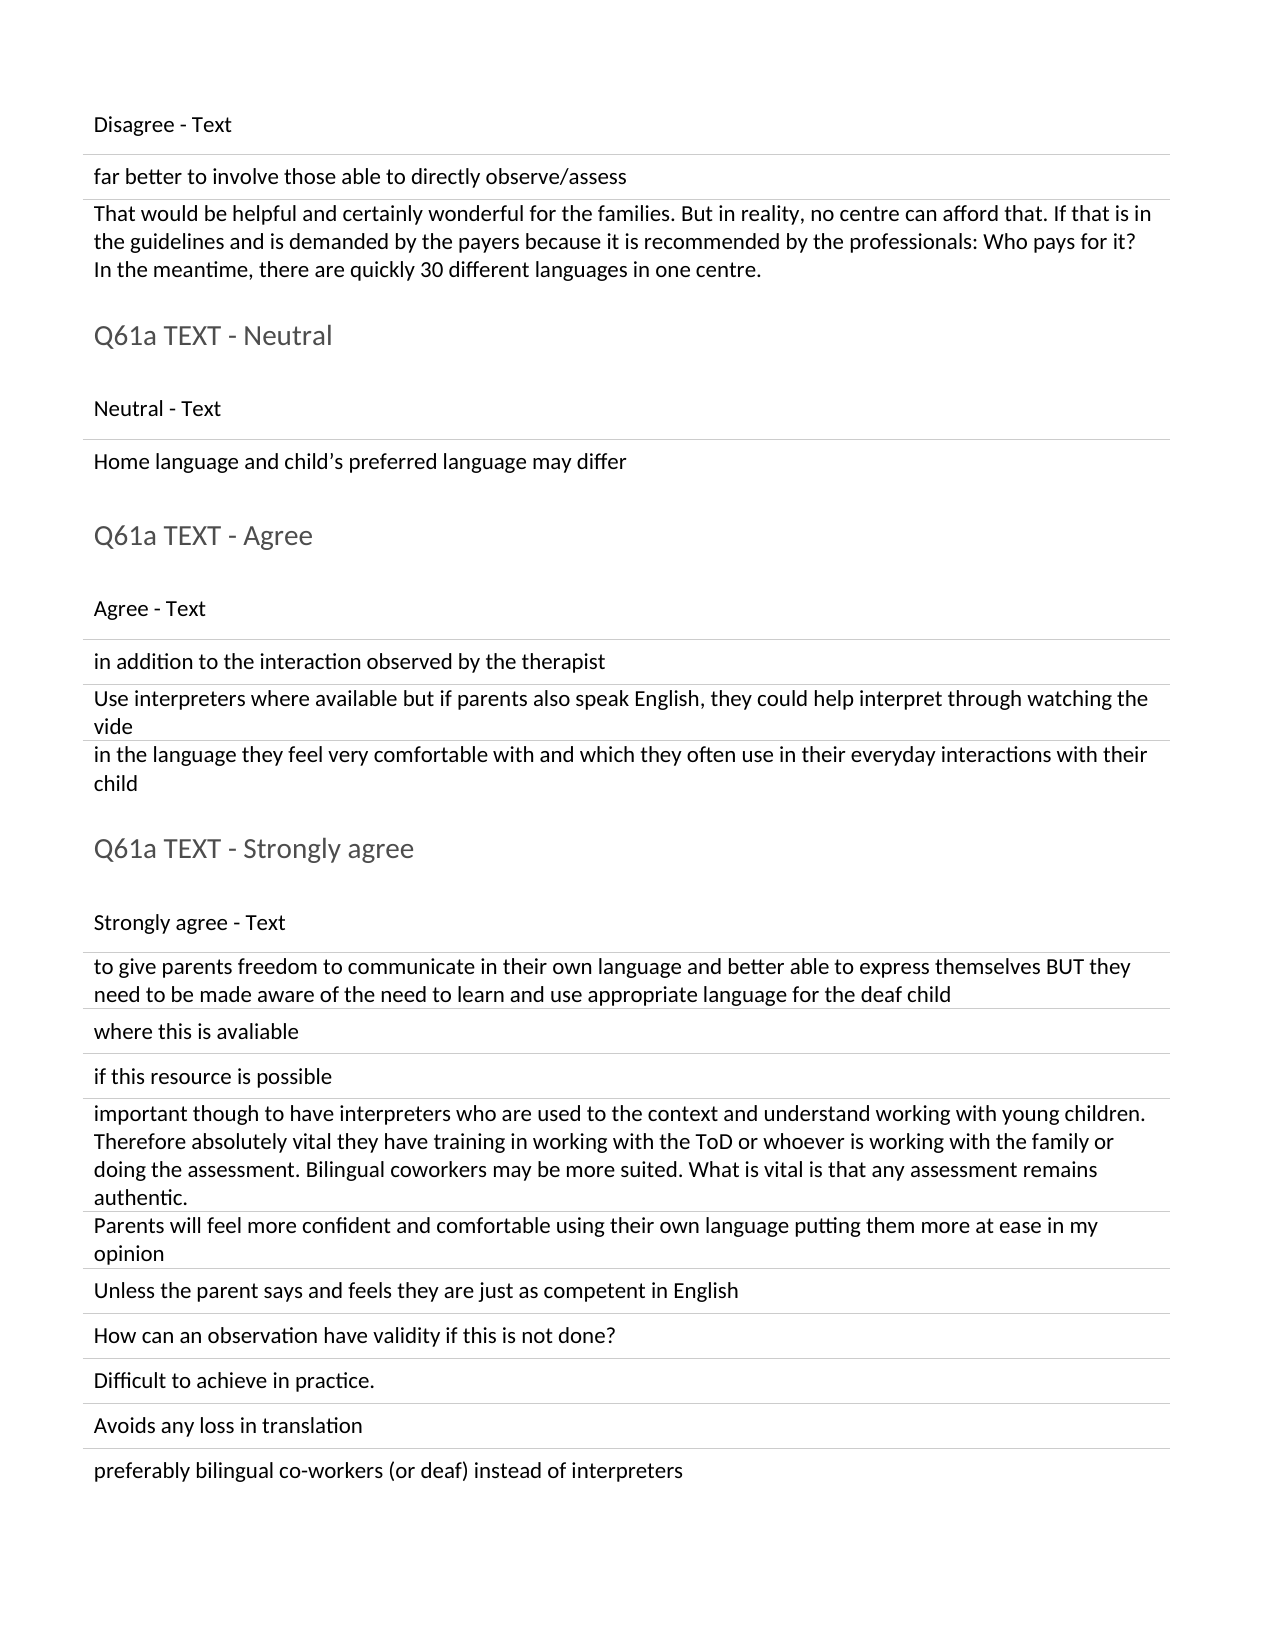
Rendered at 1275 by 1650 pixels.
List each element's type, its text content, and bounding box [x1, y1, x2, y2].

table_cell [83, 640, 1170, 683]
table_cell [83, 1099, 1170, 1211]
text Q61a TEXT - Agree [94, 483, 1181, 552]
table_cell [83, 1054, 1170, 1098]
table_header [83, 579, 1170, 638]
text Q61a TEXT - Neutral [94, 283, 1181, 352]
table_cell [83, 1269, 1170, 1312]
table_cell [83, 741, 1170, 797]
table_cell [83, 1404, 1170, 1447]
text Q61a TEXT - Strongly agree [94, 797, 1181, 866]
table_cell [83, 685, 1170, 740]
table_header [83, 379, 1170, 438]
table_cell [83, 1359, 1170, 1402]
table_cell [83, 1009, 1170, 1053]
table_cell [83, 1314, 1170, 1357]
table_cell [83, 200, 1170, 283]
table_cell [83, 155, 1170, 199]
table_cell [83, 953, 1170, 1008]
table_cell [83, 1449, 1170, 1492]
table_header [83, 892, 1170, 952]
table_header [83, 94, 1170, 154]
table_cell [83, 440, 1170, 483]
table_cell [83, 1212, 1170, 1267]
